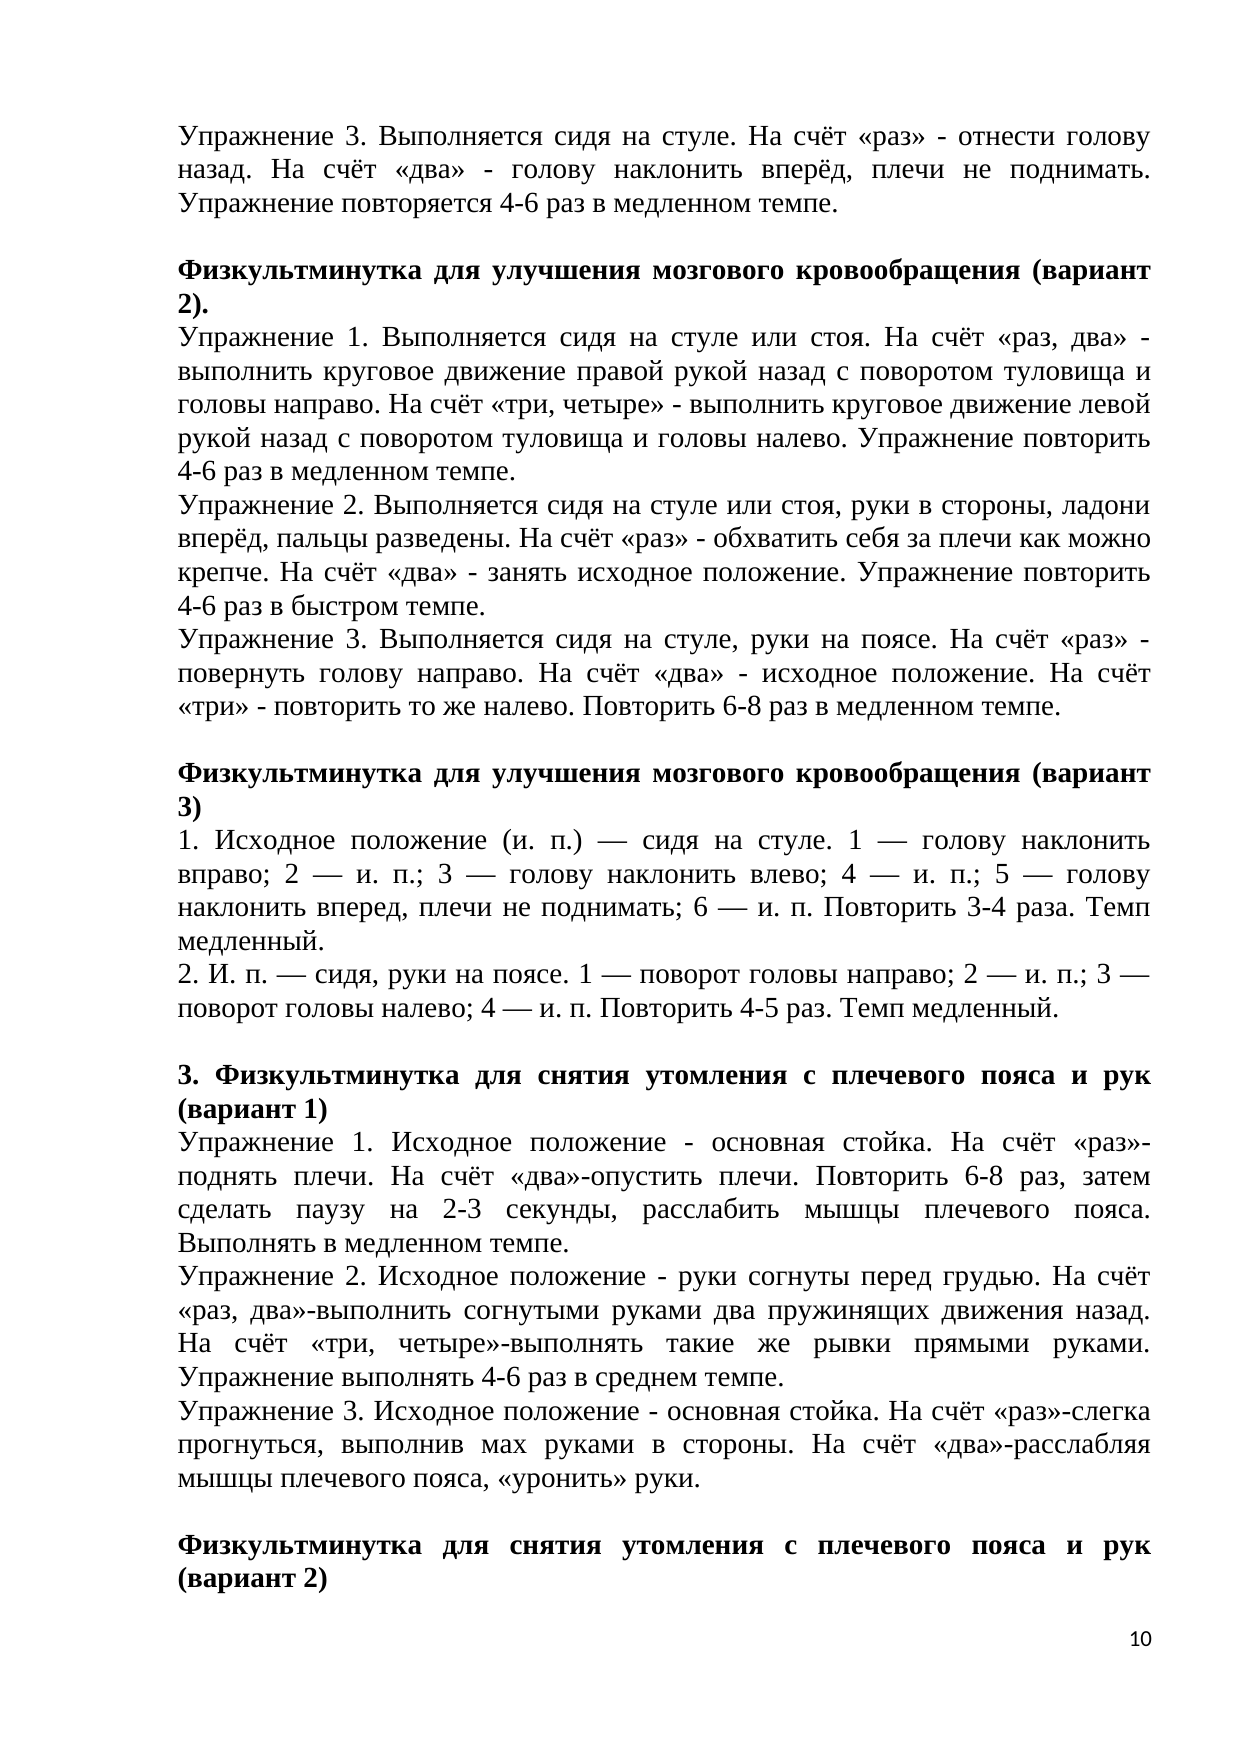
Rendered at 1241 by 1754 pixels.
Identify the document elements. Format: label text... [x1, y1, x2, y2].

text Упражнение 2. Исходное положение - руки согнуты перед грудью. На счёт «раз, два»-выполнить согнутыми руками два пружинящих движения назад. На счёт «три, четыре»-выполнять такие же рывки прямыми руками. Упражнение выполнять 4-6 раз в среднем темпе. [177, 1258, 1152, 1393]
text Физкультминутка для снятия утомления с плечевого пояса и рук (вариант 2) [177, 1527, 1152, 1594]
text Физкультминутка для улучшения мозгового кровообращения (вариант 3) [177, 755, 1152, 822]
text Упражнение 3. Выполняется сидя на стуле. На счёт «раз» - отнести голову назад. На счёт «два» - голову наклонить вперёд, плечи не поднимать. Упражнение повторяется 4-6 раз в медленном темпе. [177, 118, 1152, 219]
text Упражнение 2. Выполняется сидя на стуле или стоя, руки в стороны, ладони вперёд, пальцы разведены. На счёт «раз» - обхватить себя за плечи как можно крепче. На счёт «два» - занять исходное положение. Упражнение повторить 4-6 раз в быстром темпе. [177, 487, 1152, 621]
text Упражнение 1. Выполняется сидя на стуле или стоя. На счёт «раз, два» - выполнить круговое движение правой рукой назад с поворотом туловища и головы направо. На счёт «три, четыре» - выполнить круговое движение левой рукой назад с поворотом туловища и головы налево. Упражнение повторить 4-6 раз в медленном темпе. [177, 319, 1152, 487]
text 1. Исходное положение (и. п.) — сидя на стуле. 1 — голову наклонить вправо; 2 — и. п.; 3 — голову наклонить влево; 4 — и. п.; 5 — голову наклонить вперед, плечи не поднимать; 6 — и. п. Повторить 3-4 раза. Темп медленный. [177, 822, 1152, 957]
text Физкультминутка для улучшения мозгового кровообращения (вариант 2). [177, 252, 1152, 319]
text 3. Физкультминутка для снятия утомления с плечевого пояса и рук (вариант 1) [177, 1057, 1152, 1124]
text Упражнение 3. Выполняется сидя на стуле, руки на поясе. На счёт «раз» - повернуть голову направо. На счёт «два» - исходное положение. На счёт «три» - повторить то же налево. Повторить 6-8 раз в медленном темпе. [177, 621, 1152, 722]
text Упражнение 1. Исходное положение - основная стойка. На счёт «раз»-поднять плечи. На счёт «два»-опустить плечи. Повторить 6-8 раз, затем сделать паузу на 2-3 секунды, расслабить мышцы плечевого пояса. Выполнять в медленном темпе. [177, 1124, 1152, 1258]
text 2. И. п. — сидя, руки на поясе. 1 — поворот головы направо; 2 — и. п.; 3 — поворот головы налево; 4 — и. п. Повторить 4-5 раз. Темп медленный. [177, 957, 1152, 1024]
text Упражнение 3. Исходное положение - основная стойка. На счёт «раз»-слегка прогнуться, выполнив мах руками в стороны. На счёт «два»-расслабляя мышцы плечевого пояса, «уронить» руки. [177, 1393, 1152, 1493]
